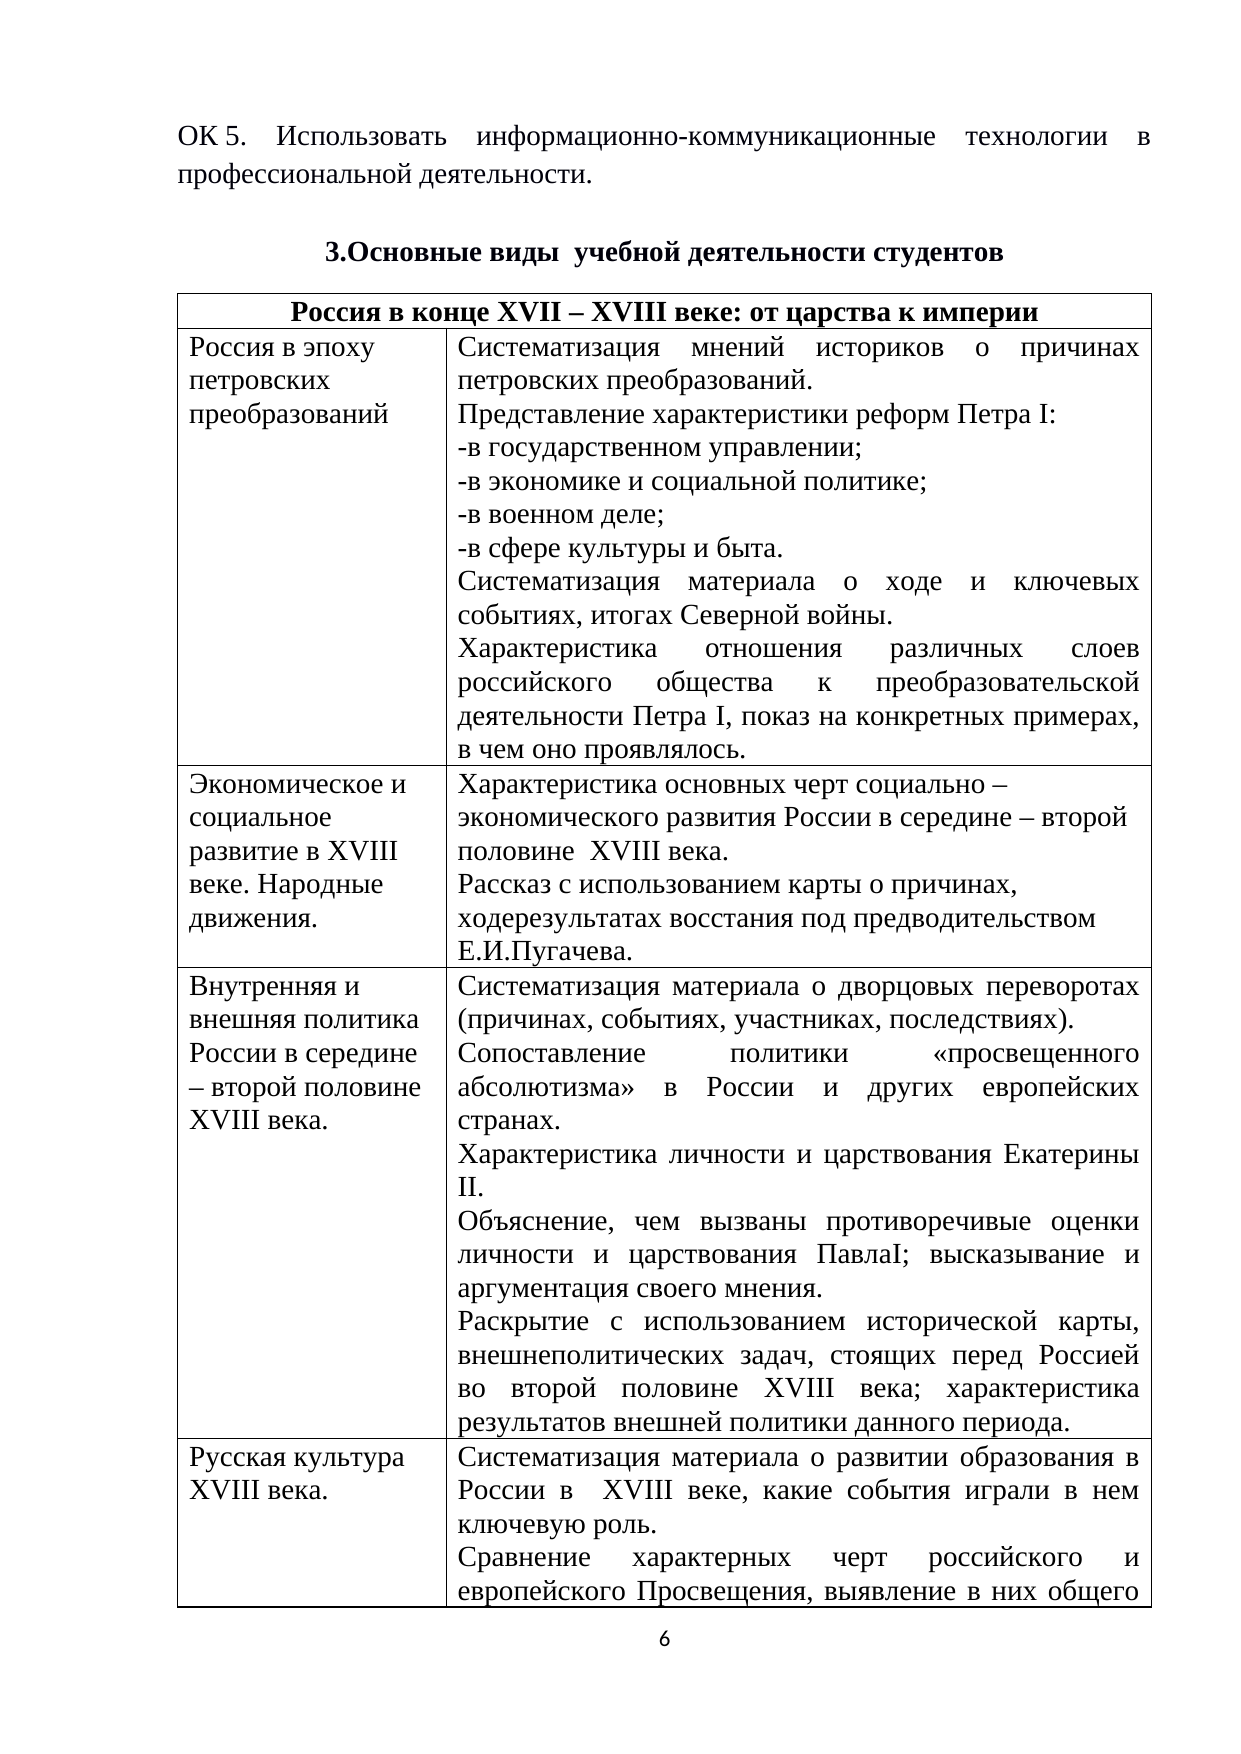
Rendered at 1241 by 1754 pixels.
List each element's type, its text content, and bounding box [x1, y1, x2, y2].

table_cell Характеристика основных черт социально – экономического развития России в середине – второй половине XVIII века. Рассказ с использованием карты о причинах, ходерезультатах восстания под предводительством Е.И.Пугачева. [447, 766, 1151, 967]
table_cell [447, 1439, 1151, 1606]
table_cell Экономическое и социальное развитие в XVIII веке. Народные движения. [178, 766, 446, 967]
table_cell Систематизация мнений историков о причинах петровских преобразований. Представление характеристики реформ Петра I: -в государственном управлении; -в экономике и социальной политике; -в военном деле; -в сфере культуры и быта. Систематизация материала о ходе и ключевых событиях, итогах Северной войны. Характеристика отношения различных слоев российского общества к преобразовательской деятельности Петра I, показ на конкретных примерах, в чем оно проявлялось. [447, 329, 1151, 765]
table_cell Внутренняя и внешняя политика России в середине – второй половине XVIII века. [178, 968, 446, 1438]
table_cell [178, 1439, 446, 1606]
table_cell Россия в эпоху петровских преобразований [178, 329, 446, 765]
list ОК 5. Использовать информационно-коммуникационные технологии в профессиональной деятельности. [177, 118, 1152, 190]
table_cell Систематизация материала о дворцовых переворотах (причинах, событиях, участниках, последствиях). Сопоставление политики «просвещенного абсолютизма» в России и других европейских странах. Характеристика личности и царствования Екатерины II. Объяснение, чем вызваны противоречивые оценки личности и царствования ПавлаI; высказывание и аргументация своего мнения. Раскрытие с использованием исторической карты, внешнеполитических задач, стоящих перед Россией во второй половине XVIII века; характеристика результатов внешней политики данного периода. [447, 968, 1151, 1438]
table_header Россия в конце XVII – XVIII веке: от царства к империи [178, 294, 1151, 328]
list 3.Основные виды учебной деятельности студентов [177, 234, 1152, 267]
